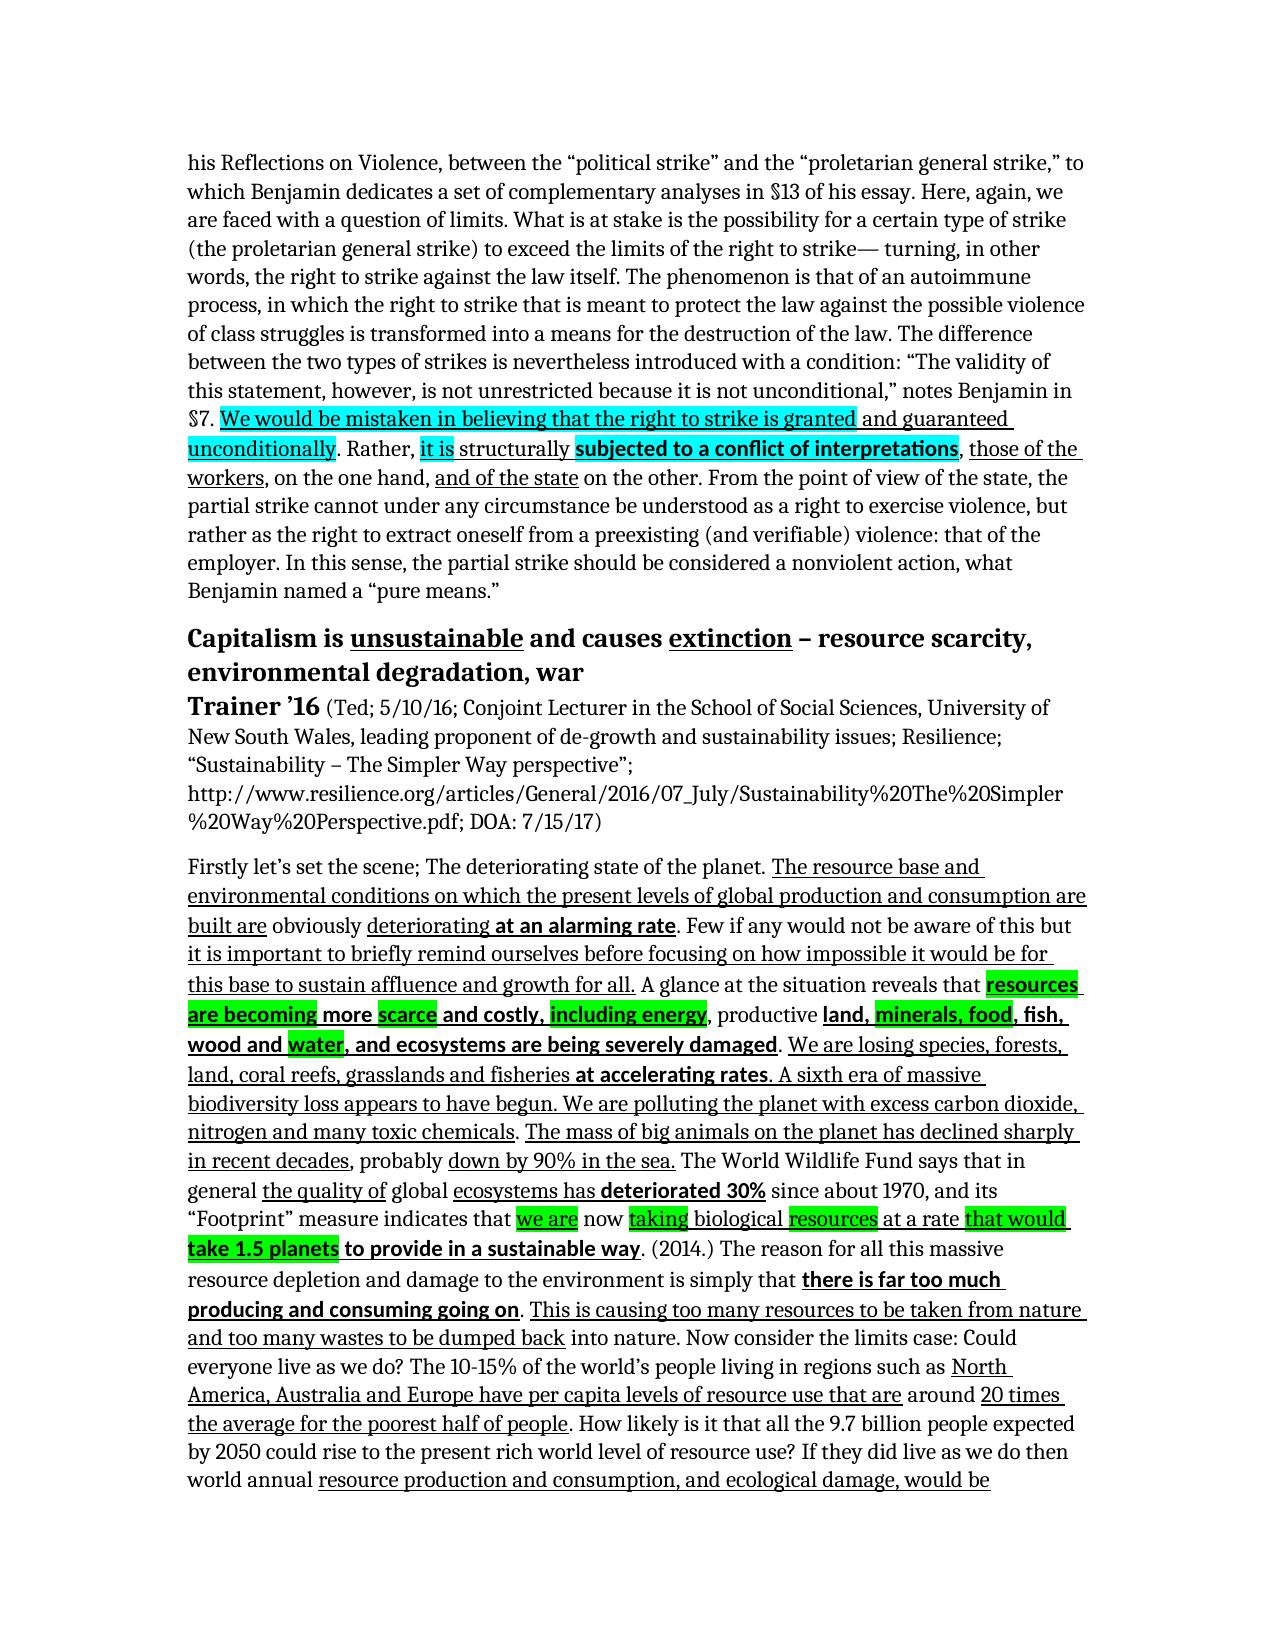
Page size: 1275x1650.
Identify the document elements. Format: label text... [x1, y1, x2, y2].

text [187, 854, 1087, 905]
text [187, 150, 1087, 605]
subtitle Capitalism is unsustainable and causes extinction – resource scarcity, environmental degradation, war [187, 623, 1087, 688]
text Trainer ’16 (Ted; 5/10/16; Conjoint Lecturer in the School of Social Sciences, University of New South Wales, leading proponent of de-growth and sustainability issues; Resilience; “Sustainability – The Simpler Way perspective”; http://www.resilience.org/articles/General/2016/07_July/Sustainability%20The%20Simpler%20Way%20Perspective.pdf; DOA: 7/15/17) [187, 691, 1087, 835]
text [187, 906, 1087, 1494]
